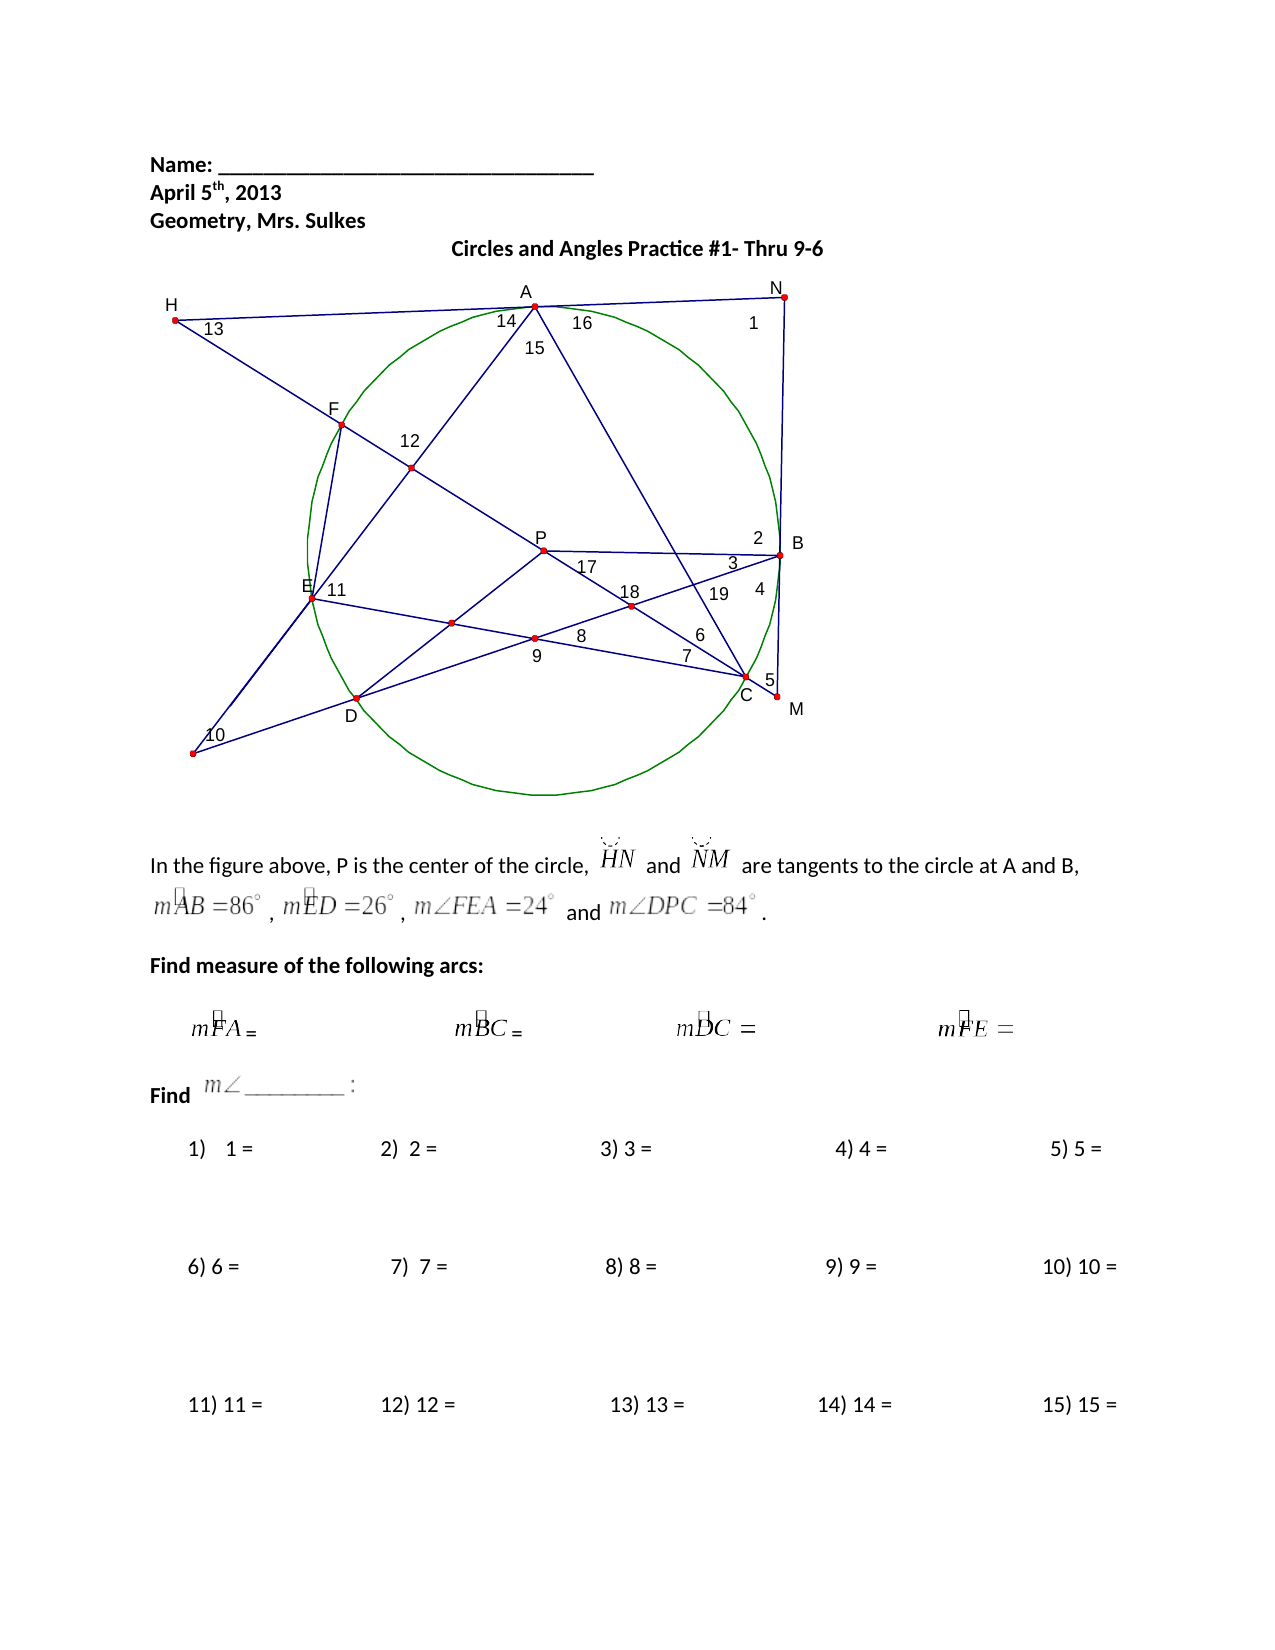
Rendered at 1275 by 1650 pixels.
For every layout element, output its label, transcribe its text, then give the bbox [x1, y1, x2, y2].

text April 5th, 2013 [150, 178, 1125, 206]
list 1 = 2) 2 = 3) 3 = 4) 4 = 5) 5 = [187, 1134, 1125, 1194]
text 11) 11 = 12) 12 = 13) 13 = 14) 14 = 15) 15 = [187, 1390, 1125, 1418]
text = = [187, 1004, 1125, 1047]
text Name: _________________________________ [150, 150, 1125, 178]
text In the figure above, P is the center of the circle, and are tangents to the circle at A and B, , , and . [150, 837, 1125, 926]
text Circles and Angles Practice #1- Thru 9-6 [150, 234, 1125, 262]
text Find measure of the following arcs: [150, 951, 1125, 979]
text 6) 6 = 7) 7 = 8) 8 = 9) 9 = 10) 10 = [187, 1252, 1125, 1312]
text Find [150, 1072, 1125, 1109]
text Geometry, Mrs. Sulkes [150, 206, 1125, 234]
